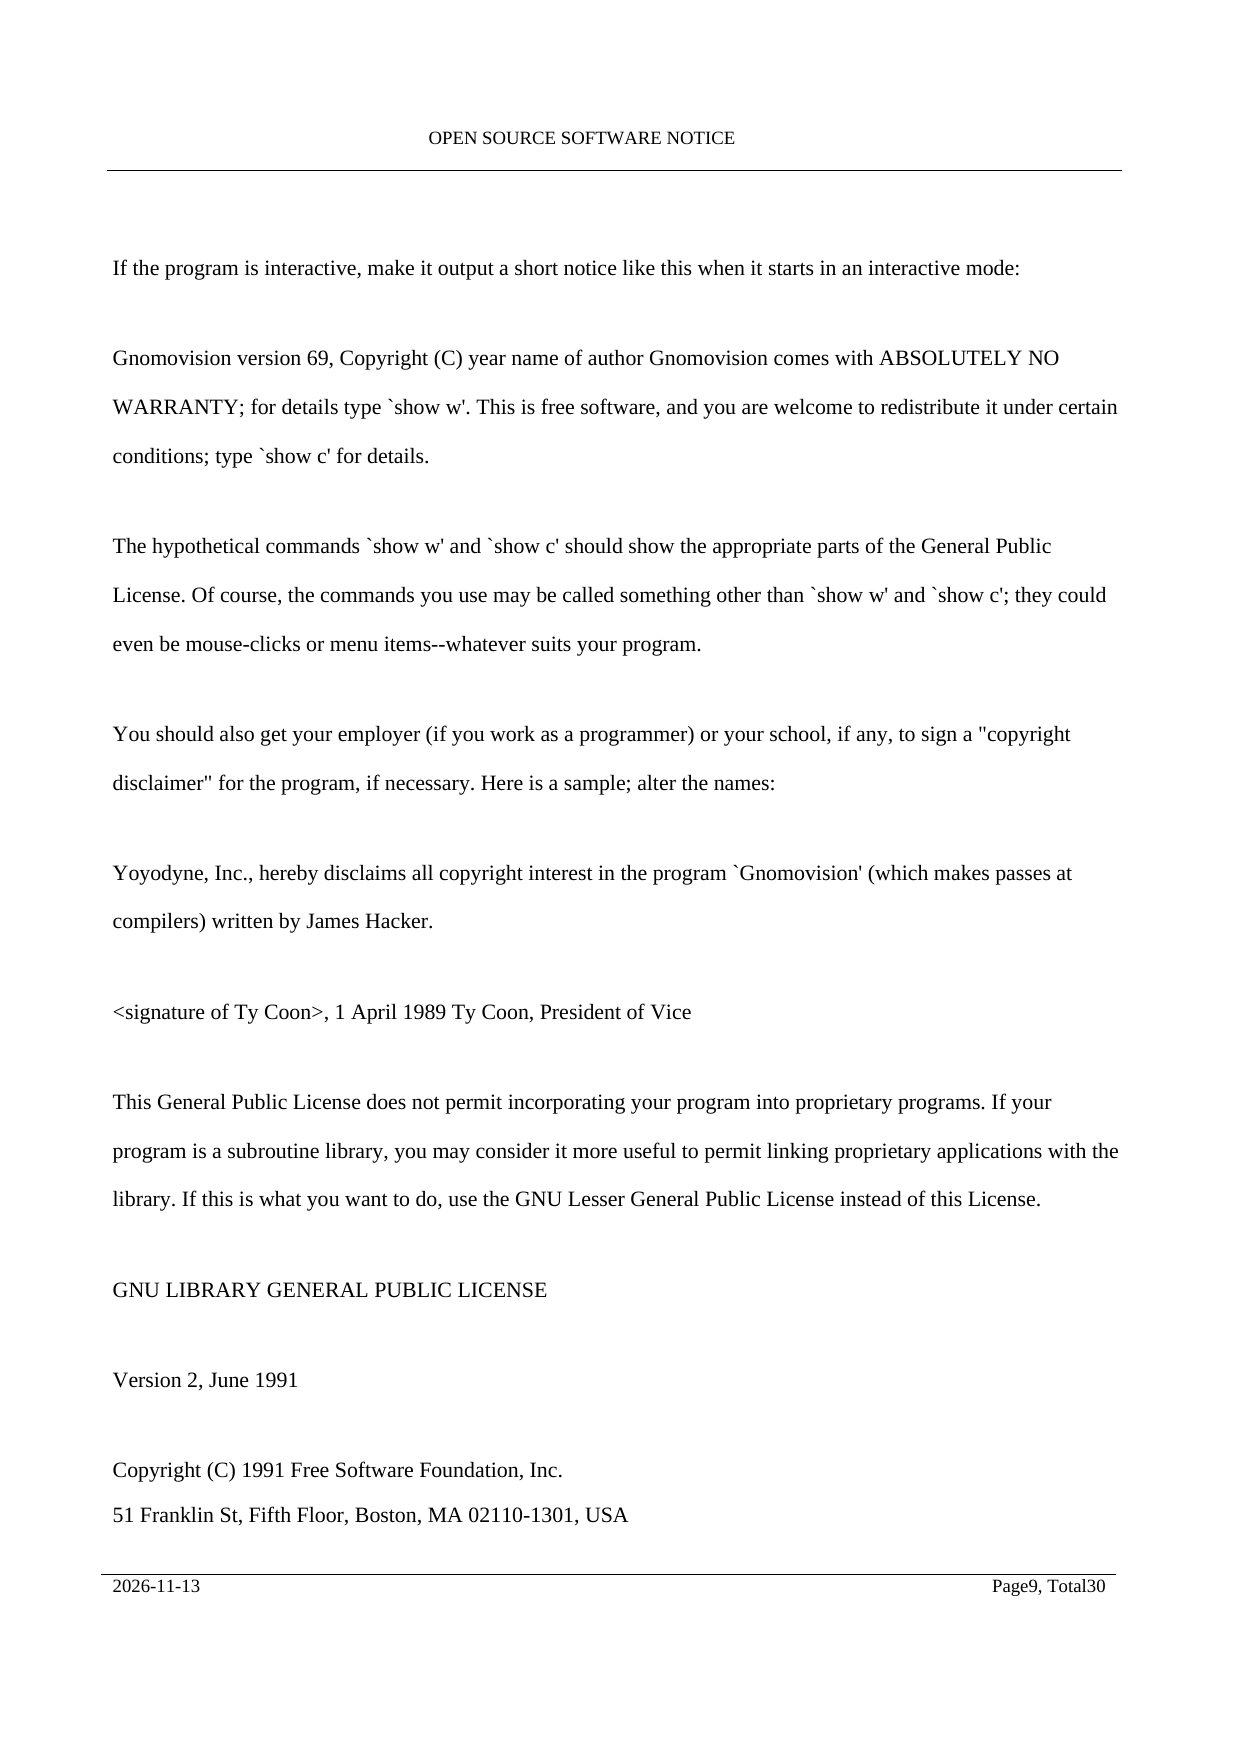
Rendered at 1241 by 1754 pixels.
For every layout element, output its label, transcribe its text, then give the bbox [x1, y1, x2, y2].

text 51 Franklin St, Fifth Floor, Boston, MA 02110-1301, USA [112, 1498, 1128, 1531]
text Copyright (C) 1991 Free Software Foundation, Inc. [112, 1453, 1128, 1486]
text <signature of Ty Coon>, 1 April 1989 Ty Coon, President of Vice [112, 995, 1128, 1027]
text This General Public License does not permit incorporating your program into proprietary programs. If your program is a subroutine library, you may consider it more useful to permit linking proprietary applications with the library. If this is what you want to do, use the GNU Lesser General Public License instead of this License. [112, 1085, 1128, 1215]
text The hypothetical commands `show w' and `show c' should show the appropriate parts of the General Public License. Of course, the commands you use may be called something other than `show w' and `show c'; they could even be mouse-clicks or menu items--whatever suits your program. [112, 529, 1128, 659]
text GNU LIBRARY GENERAL PUBLIC LICENSE [112, 1273, 1128, 1305]
text Version 2, June 1991 [112, 1363, 1128, 1396]
text If the program is interactive, make it output a short notice like this when it starts in an interactive mode: [112, 251, 1128, 284]
text You should also get your employer (if you work as a programmer) or your school, if any, to sign a "copyright disclaimer" for the program, if necessary. Here is a sample; alter the names: [112, 717, 1128, 798]
text Gnomovision version 69, Copyright (C) year name of author Gnomovision comes with ABSOLUTELY NO WARRANTY; for details type `show w'. This is free software, and you are welcome to redistribute it under certain conditions; type `show c' for details. [112, 342, 1128, 472]
text Yoyodyne, Inc., hereby disclaims all copyright interest in the program `Gnomovision' (which makes passes at compilers) written by James Hacker. [112, 856, 1128, 937]
